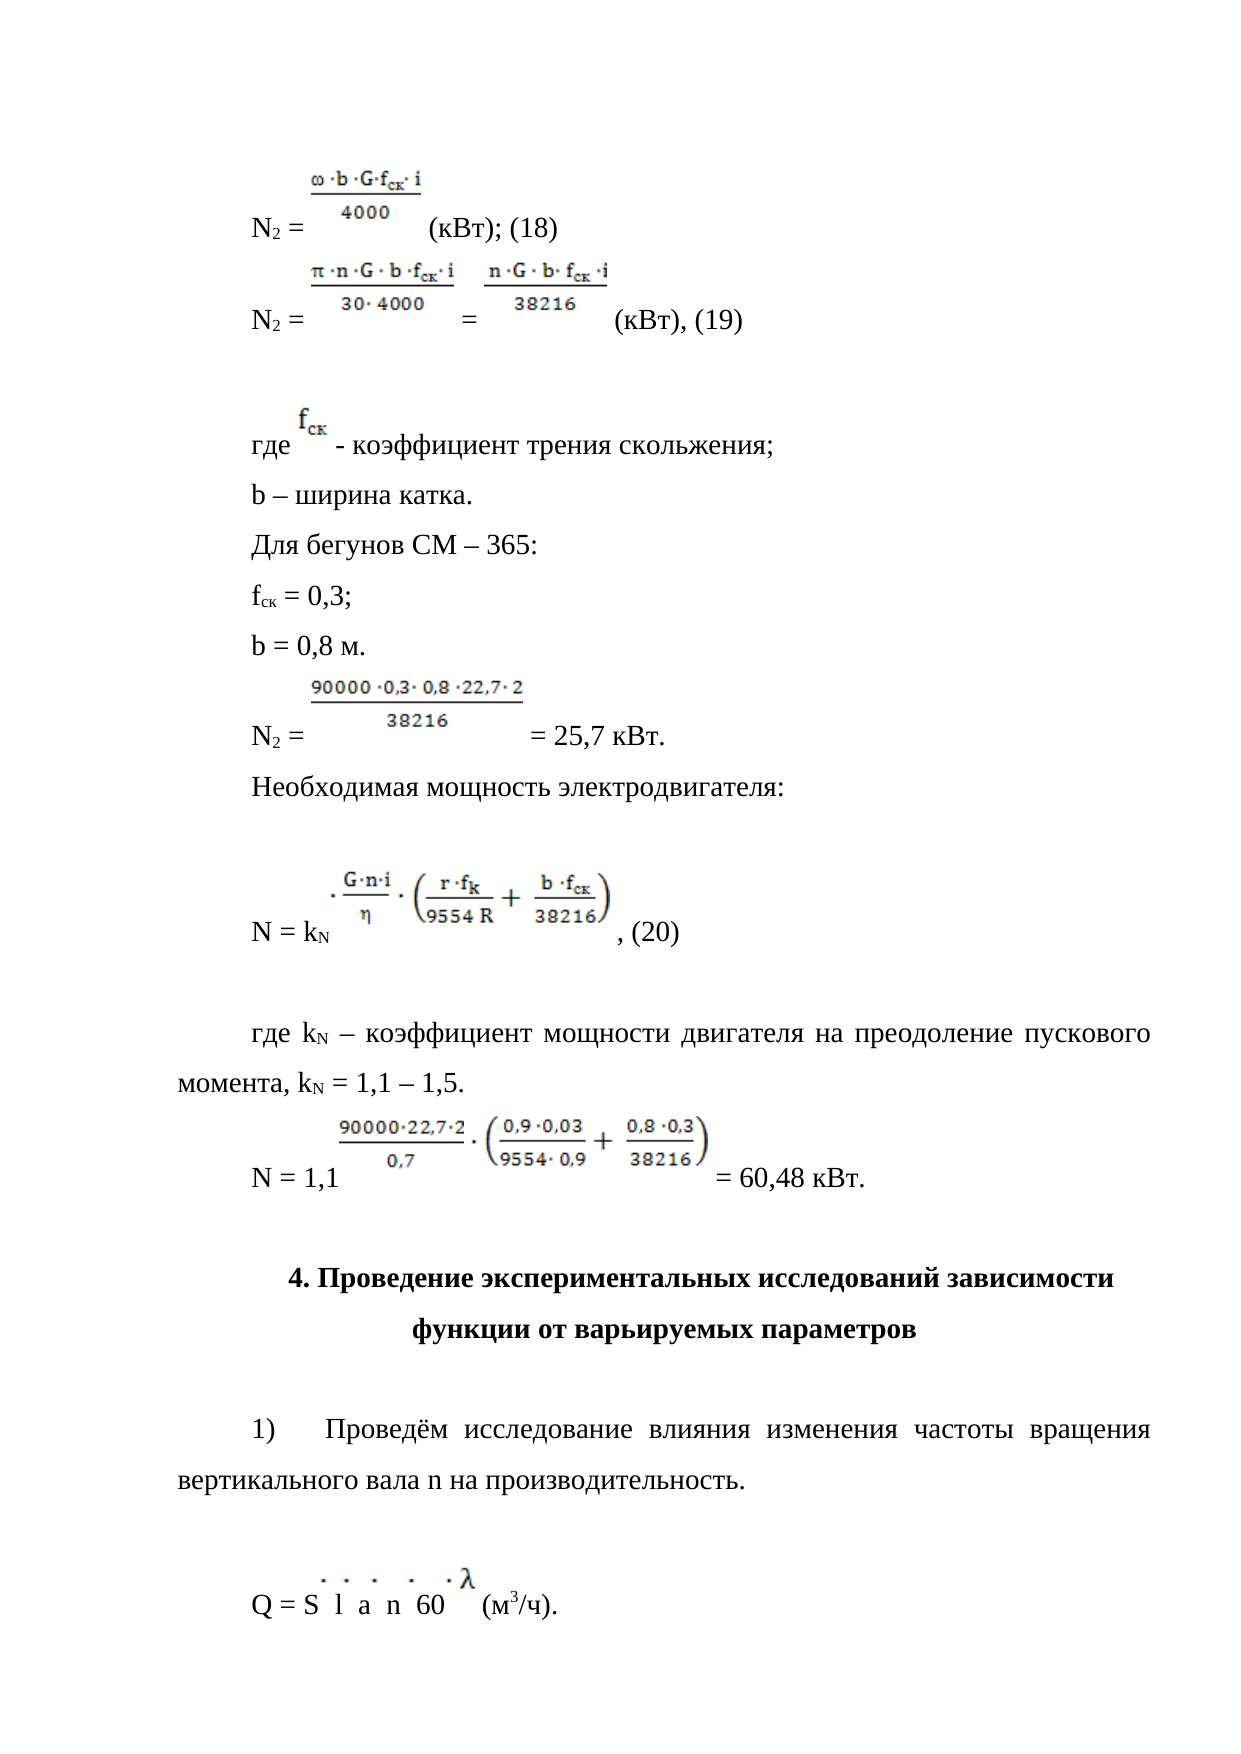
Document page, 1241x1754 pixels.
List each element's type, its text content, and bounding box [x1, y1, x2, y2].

picture [311, 260, 454, 329]
text b = 0,8 м. [177, 628, 1152, 662]
picture [298, 402, 328, 454]
picture [484, 260, 607, 329]
picture [470, 1115, 708, 1188]
picture [311, 678, 523, 746]
picture [319, 1562, 328, 1614]
picture [407, 1562, 416, 1614]
text Для бегунов СМ – 365: [177, 527, 1152, 561]
picture [342, 1562, 351, 1614]
picture [370, 1562, 379, 1614]
text N2 = = 25,7 кВт. [177, 678, 1152, 752]
text b – ширина катка. [177, 477, 1152, 511]
picture [311, 168, 421, 238]
list Проведём исследование влияния изменения частоты вращения вертикального вала n на производительность. [177, 1412, 1152, 1495]
text 4. Проведение экспериментальных исследований зависимости функции от варьируемых параметров [177, 1261, 1152, 1344]
picture [445, 1562, 453, 1614]
text где - коэффициент трения скольжения; [177, 402, 1152, 460]
picture [329, 869, 405, 942]
text N2 = (кВт); (18) [177, 168, 1152, 243]
text fск = 0,3; [177, 578, 1152, 611]
text где kN – коэффициент мощности двигателя на преодоление пускового момента, kN = 1,1 – 1,5. [177, 1015, 1152, 1098]
picture [412, 872, 610, 942]
picture [339, 1118, 464, 1188]
picture [460, 1562, 475, 1614]
text Q = S l a n 60 (м3/ч). [177, 1562, 1152, 1620]
text Необходимая мощность электродвигателя: [177, 769, 1152, 802]
